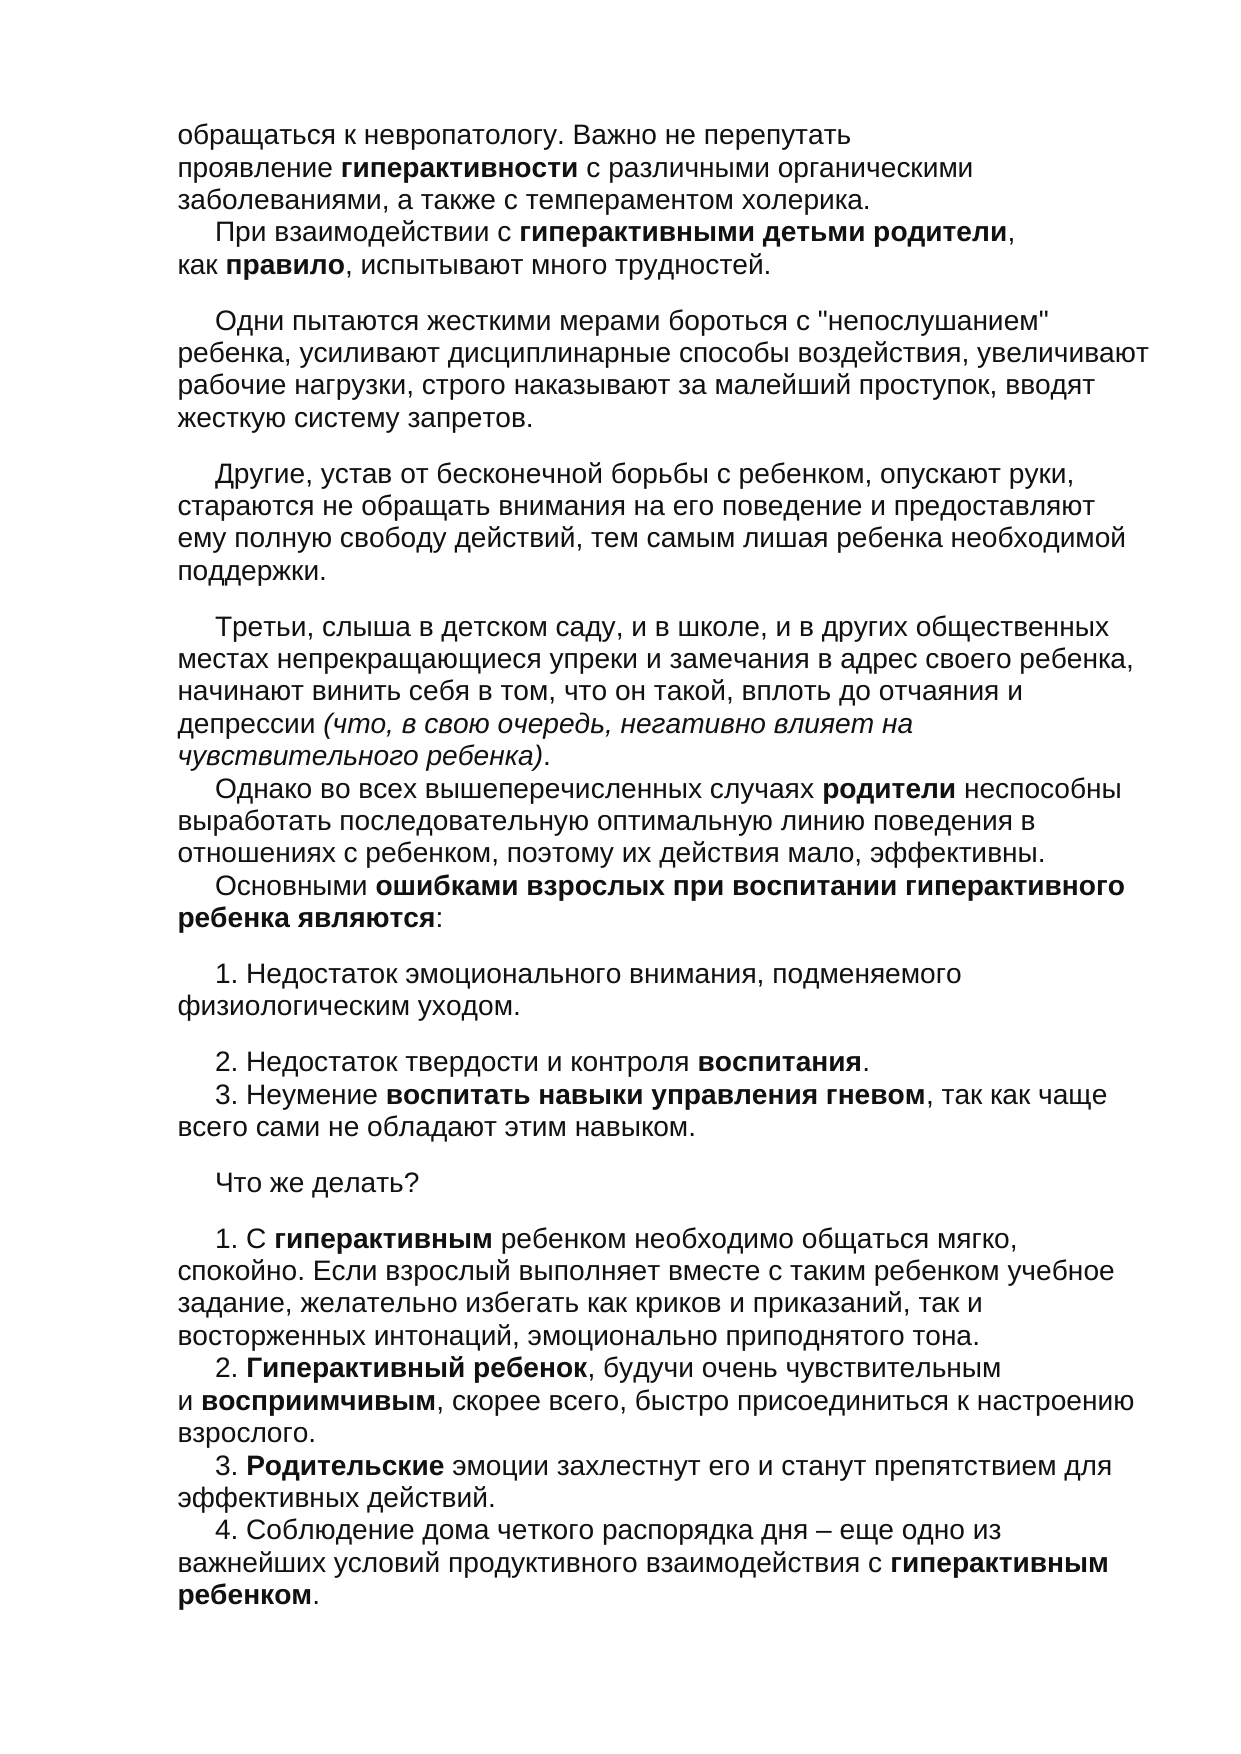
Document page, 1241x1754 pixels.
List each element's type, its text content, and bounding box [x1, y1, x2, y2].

text 1. С гиперактивным ребенком необходимо общаться мягко, спокойно. Если взрослый выполняет вместе с таким ребенком учебное задание, желательно избегать как криков и приказаний, так и восторженных интонаций, эмоционально приподнятого тона. [177, 1222, 1152, 1351]
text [177, 118, 1152, 215]
text Что же делать? [177, 1166, 1152, 1198]
text 4. Соблюдение дома четкого распорядка дня – еще одно из важнейших условий продуктивного взаимодействия с гиперактивным ребенком. [177, 1513, 1152, 1610]
text Другие, устав от бесконечной борьбы с ребенком, опускают руки, стараются не обращать внимания на его поведение и предоставляют ему полную свободу действий, тем самым лишая ребенка необходимой поддержки. [177, 457, 1152, 586]
text Третьи, слыша в детском саду, и в школе, и в других общественных местах непрекращающиеся упреки и замечания в адрес своего ребенка, начинают винить себя в том, что он такой, вплоть до отчаяния и депрессии (что, в свою очередь, негативно влияет на чувствительного ребенка). [177, 609, 1152, 772]
text Основными ошибками взрослых при воспитании гиперактивного ребенка являются: [177, 869, 1152, 933]
text При взаимодействии с гиперактивными детьми родители, как правило, испытывают много трудностей. [177, 215, 1152, 280]
text 2. Гиперактивный ребенок, будучи очень чувствительным и восприимчивым, скорее всего, быстро присоединиться к настроению взрослого. [177, 1351, 1152, 1448]
text 1. Недостаток эмоционального внимания, подменяемого физиологическим уходом. [177, 957, 1152, 1022]
text Одни пытаются жесткими мерами бороться с "непослушанием" ребенка, усиливают дисциплинарные способы воздействия, увеличивают рабочие нагрузки, строго наказывают за малейший проступок, вводят жесткую систему запретов. [177, 303, 1152, 433]
text Однако во всех вышеперечисленных случаях родители неспособны выработать последовательную оптимальную линию поведения в отношениях с ребенком, поэтому их действия мало, эффективны. [177, 772, 1152, 869]
text 2. Недостаток твердости и контроля воспитания. [177, 1045, 1152, 1078]
text 3. Родительские эмоции захлестнут его и станут препятствием для эффективных действий. [177, 1448, 1152, 1513]
text 3. Неумение воспитать навыки управления гневом, так как чаще всего сами не обладают этим навыком. [177, 1078, 1152, 1142]
